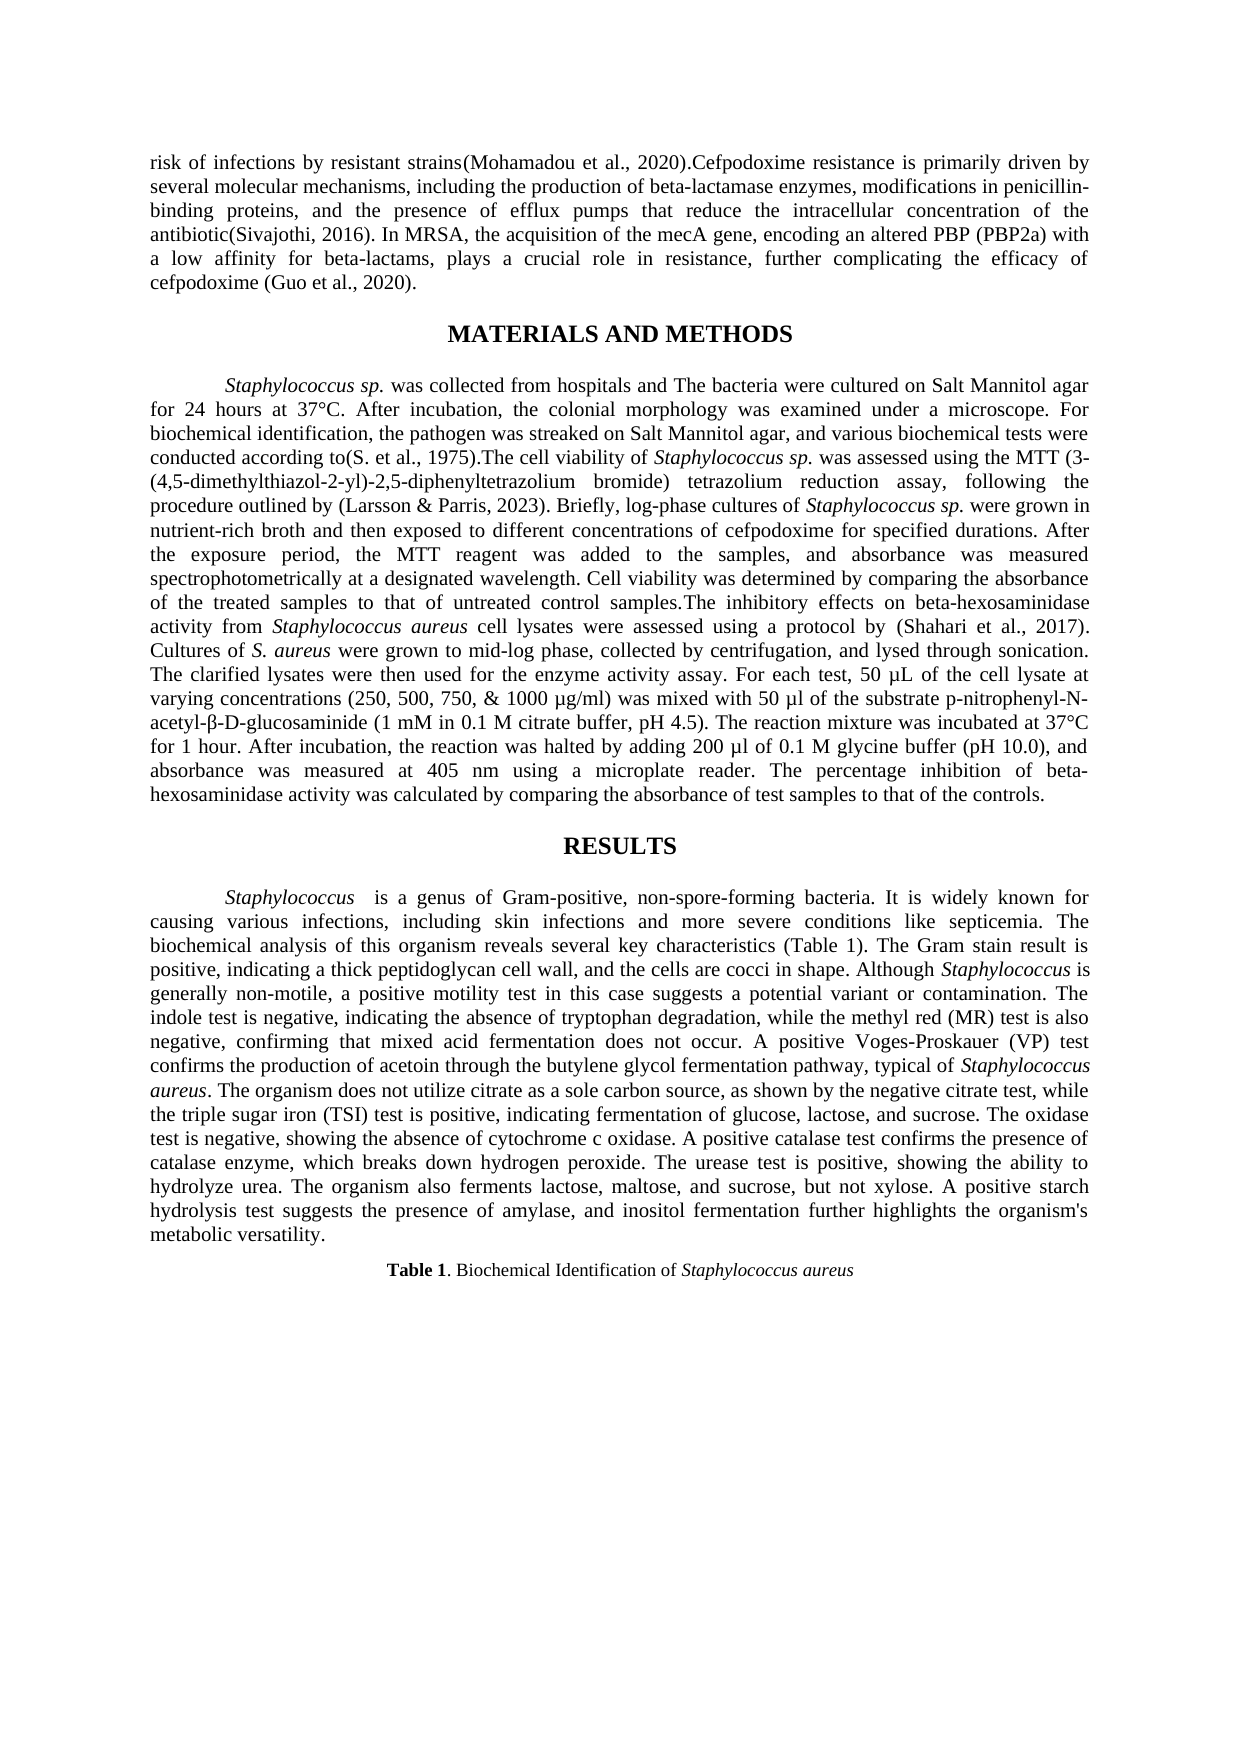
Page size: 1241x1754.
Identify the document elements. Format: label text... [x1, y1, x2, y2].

subtitle Results [150, 831, 1090, 860]
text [150, 150, 1090, 294]
text Table 1. Biochemical Identification of Staphylococcus aureus [150, 1258, 1090, 1280]
text Staphylococcus is a genus of Gram-positive, non-spore-forming bacteria. It is widely known for causing various infections, including skin infections and more severe conditions like septicemia. The biochemical analysis of this organism reveals several key characteristics (Table 1). The Gram stain result is positive, indicating a thick peptidoglycan cell wall, and the cells are cocci in shape. Although Staphylococcus is generally non-motile, a positive motility test in this case suggests a potential variant or contamination. The indole test is negative, indicating the absence of tryptophan degradation, while the methyl red (MR) test is also negative, confirming that mixed acid fermentation does not occur. A positive Voges-Proskauer (VP) test confirms the production of acetoin through the butylene glycol fermentation pathway, typical of Staphylococcus aureus. The organism does not utilize citrate as a sole carbon source, as shown by the negative citrate test, while the triple sugar iron (TSI) test is positive, indicating fermentation of glucose, lactose, and sucrose. The oxidase test is negative, showing the absence of cytochrome c oxidase. A positive catalase test confirms the presence of catalase enzyme, which breaks down hydrogen peroxide. The urease test is positive, showing the ability to hydrolyze urea. The organism also ferments lactose, maltose, and sucrose, but not xylose. A positive starch hydrolysis test suggests the presence of amylase, and inositol fermentation further highlights the organism's metabolic versatility. [150, 885, 1090, 1246]
text Staphylococcus sp. was collected from hospitals and The bacteria were cultured on Salt Mannitol agar for 24 hours at 37°C. After incubation, the colonial morphology was examined under a microscope. For biochemical identification, the pathogen was streaked on Salt Mannitol agar, and various biochemical tests were conducted according to(S. et al., 1975).The cell viability of Staphylococcus sp. was assessed using the MTT (3-(4,5-dimethylthiazol-2-yl)-2,5-diphenyltetrazolium bromide) tetrazolium reduction assay, following the procedure outlined by (Larsson & Parris, 2023). Briefly, log-phase cultures of Staphylococcus sp. were grown in nutrient-rich broth and then exposed to different concentrations of cefpodoxime for specified durations. After the exposure period, the MTT reagent was added to the samples, and absorbance was measured spectrophotometrically at a designated wavelength. Cell viability was determined by comparing the absorbance of the treated samples to that of untreated control samples.The inhibitory effects on beta-hexosaminidase activity from Staphylococcus aureus cell lysates were assessed using a protocol by (Shahari et al., 2017). Cultures of S. aureus were grown to mid-log phase, collected by centrifugation, and lysed through sonication. The clarified lysates were then used for the enzyme activity assay. For each test, 50 µL of the cell lysate at varying concentrations (250, 500, 750, & 1000 µg/ml) was mixed with 50 µl of the substrate p-nitrophenyl-N-acetyl-β-D-glucosaminide (1 mM in 0.1 M citrate buffer, pH 4.5). The reaction mixture was incubated at 37°C for 1 hour. After incubation, the reaction was halted by adding 200 µl of 0.1 M glycine buffer (pH 10.0), and absorbance was measured at 405 nm using a microplate reader. The percentage inhibition of beta-hexosaminidase activity was calculated by comparing the absorbance of test samples to that of the controls. [150, 373, 1090, 806]
subtitle Materials and methods [150, 319, 1090, 348]
